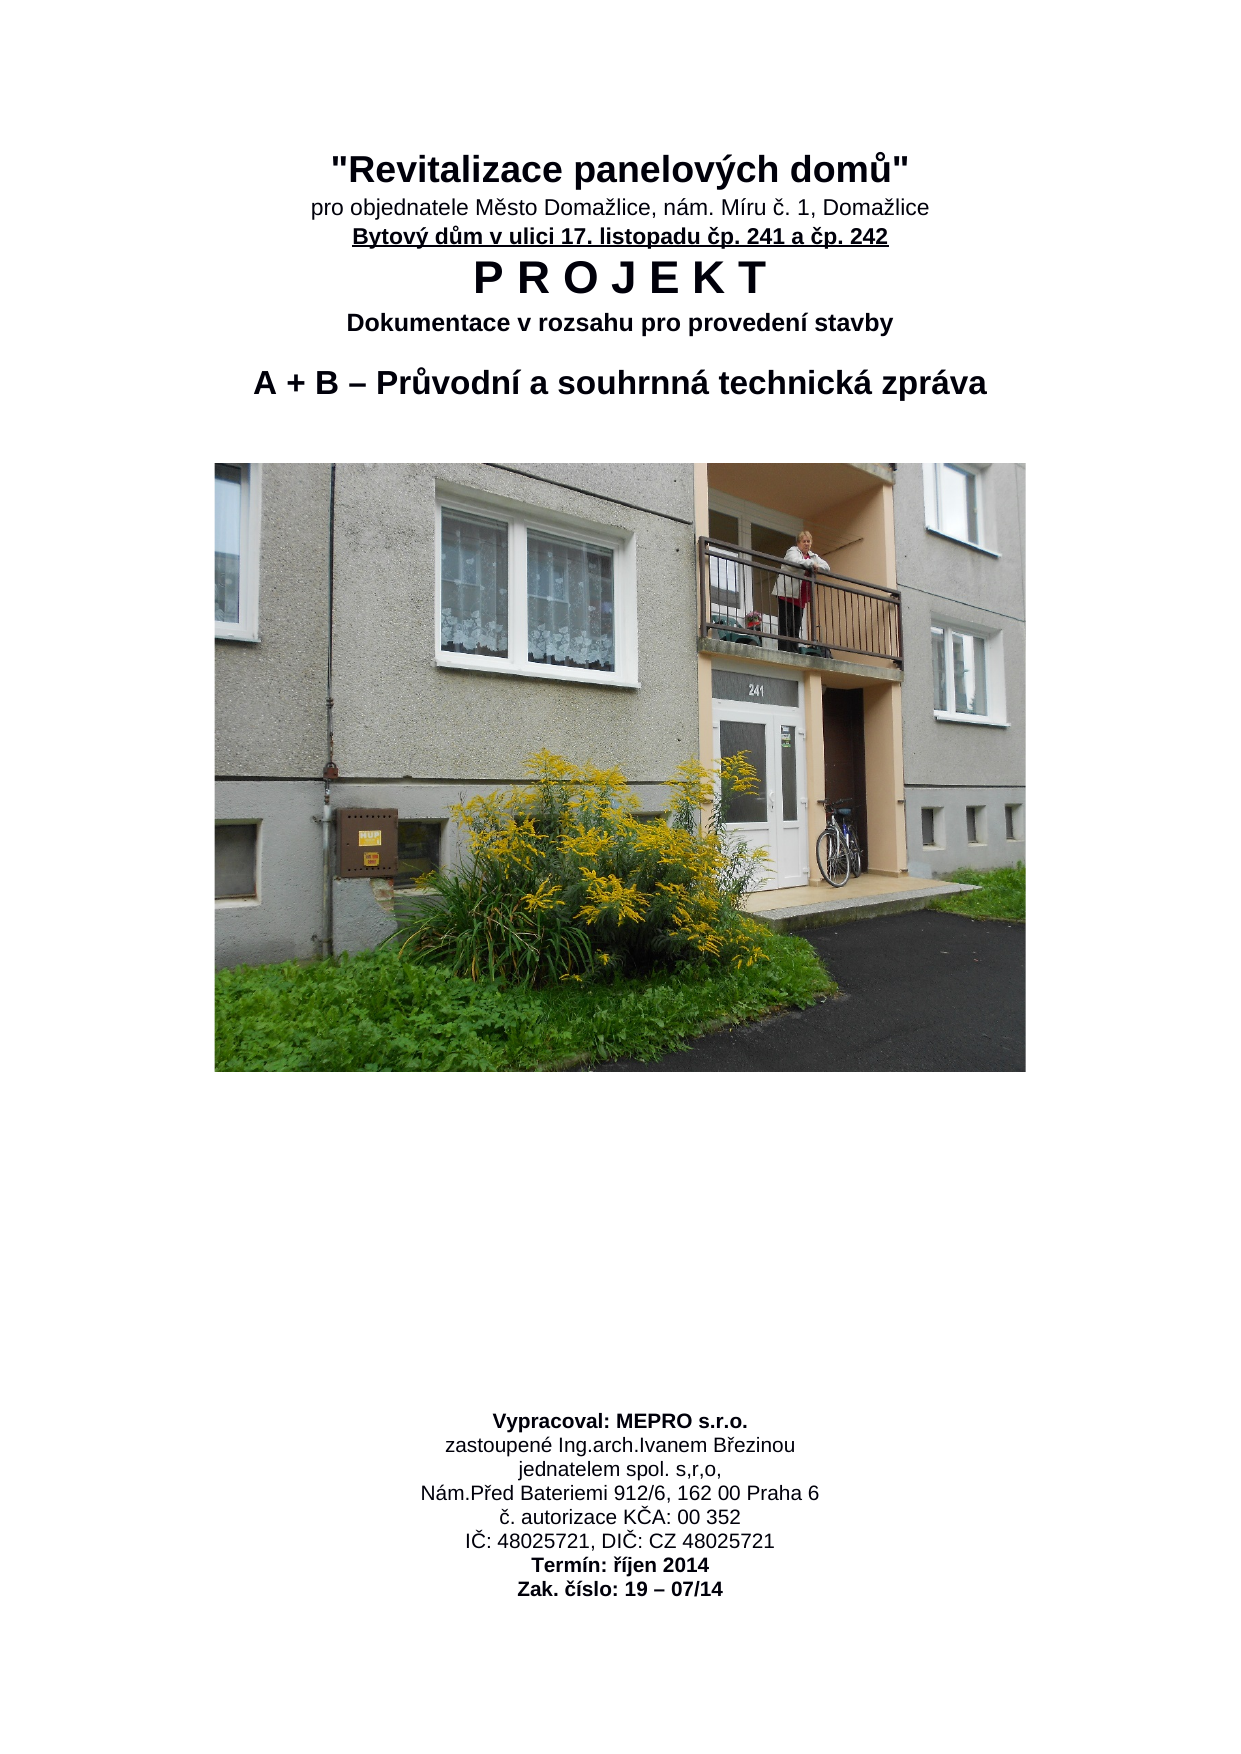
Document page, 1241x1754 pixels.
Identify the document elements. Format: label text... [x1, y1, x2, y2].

text P R O J E K T [148, 251, 1093, 304]
text pro objednatele Město Domažlice, nám. Míru č. 1, Domažlice [148, 194, 1093, 221]
text Bytový dům v ulici 17. listopadu čp. 241 a čp. 242 [148, 223, 1093, 249]
text "Revitalizace panelových domů" [148, 148, 1093, 191]
picture [214, 463, 1026, 1072]
text Nám.Před Bateriemi 912/6, 162 00 Praha 6 [148, 1481, 1093, 1505]
text zastoupené Ing.arch.Ivanem Březinou [148, 1433, 1093, 1457]
text č. autorizace KČA: 00 352 [148, 1505, 1093, 1529]
text Termín: říjen 2014 [148, 1553, 1093, 1577]
text jednatelem spol. s,r,o, [148, 1457, 1093, 1481]
text Dokumentace v rozsahu pro provedení stavby [148, 308, 1093, 337]
text IČ: 48025721, DIČ: CZ 48025721 [148, 1529, 1093, 1553]
text A + B – Průvodní a souhrnná technická zpráva [148, 363, 1093, 401]
text Vypracoval: MEPRO s.r.o. [148, 1409, 1093, 1433]
text Zak. číslo: 19 – 07/14 [148, 1577, 1093, 1601]
